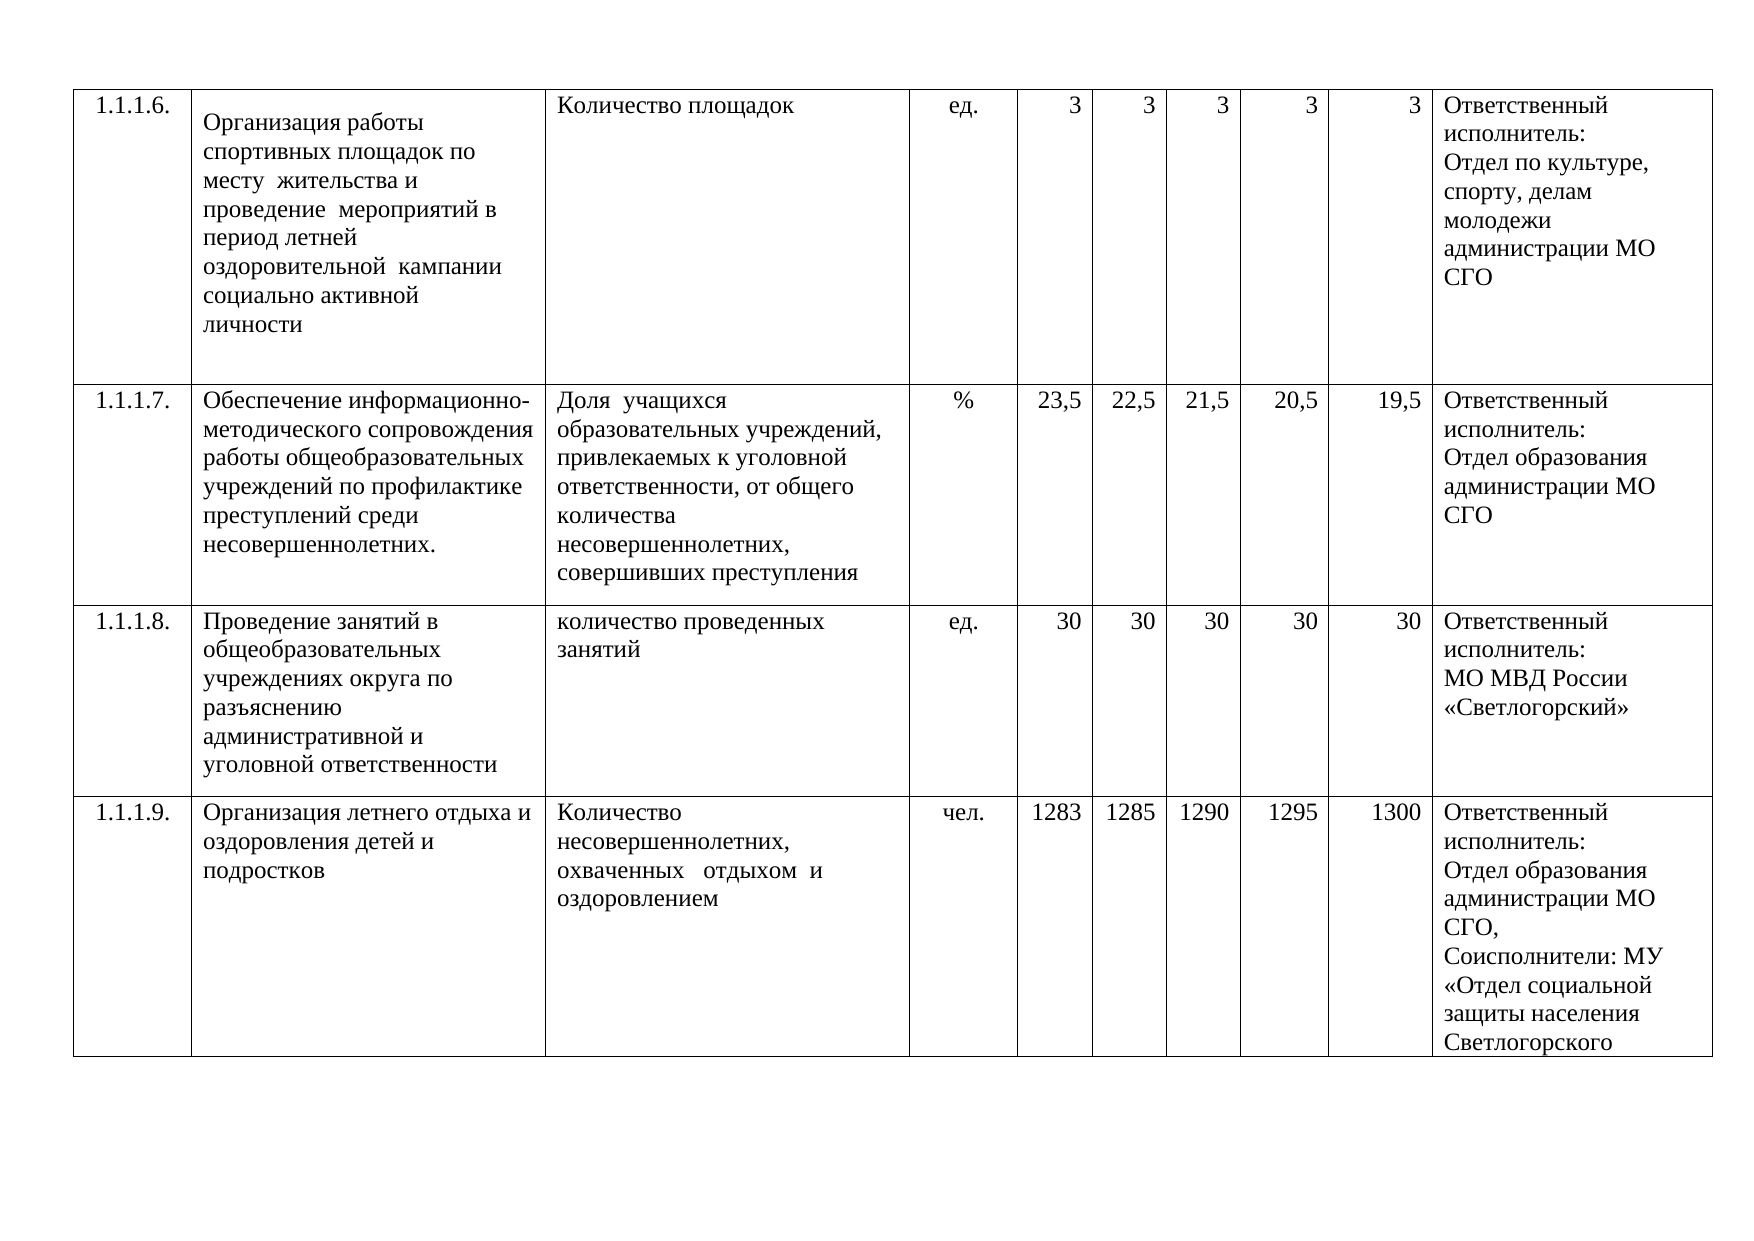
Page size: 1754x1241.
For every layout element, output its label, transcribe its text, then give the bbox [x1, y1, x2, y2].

table_cell 19,5 [1329, 385, 1432, 605]
table_cell Проведение занятий в общеобразовательных учреждениях округа по разъяснению административной и уголовной ответственности [192, 606, 545, 796]
table_cell 20,5 [1241, 385, 1328, 605]
table_cell Количество площадок [546, 90, 909, 384]
table_cell 1290 [1167, 797, 1240, 1056]
table_cell 3 [1093, 90, 1166, 384]
table_cell 30 [1018, 606, 1092, 796]
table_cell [1433, 797, 1712, 1056]
table_cell 3 [1018, 90, 1092, 384]
table_cell 1295 [1241, 797, 1328, 1056]
table_cell Доля учащихся образовательных учреждений, привлекаемых к уголовной ответственности, от общего количества несовершеннолетних, совершивших преступления [546, 385, 909, 605]
table_cell 1300 [1329, 797, 1432, 1056]
table_cell 1285 [1093, 797, 1166, 1056]
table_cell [546, 797, 909, 1056]
table_cell 1.1.1.9. [74, 797, 191, 1056]
table_cell 1.1.1.6. [74, 90, 191, 384]
table_cell 21,5 [1167, 385, 1240, 605]
table_cell Обеспечение информационно- методического сопровождения работы общеобразовательных учреждений по профилактике преступлений среди несовершеннолетних. [192, 385, 545, 605]
table_cell 3 [1167, 90, 1240, 384]
table_cell Организация работы спортивных площадок по месту жительства и проведение мероприятий в период летней оздоровительной кампании социально активной личности [192, 90, 545, 384]
table_cell Ответственный исполнитель: МО МВД России «Светлогорский» [1433, 606, 1712, 796]
table_cell 1.1.1.7. [74, 385, 191, 605]
table_cell 22,5 [1093, 385, 1166, 605]
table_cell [192, 797, 545, 1056]
table_cell % [910, 385, 1017, 605]
table_cell 30 [1241, 606, 1328, 796]
table_cell Ответственный исполнитель: Отдел образования администрации МО СГО [1433, 385, 1712, 605]
table_cell чел. [910, 797, 1017, 1056]
table_cell 1.1.1.8. [74, 606, 191, 796]
table_cell 3 [1329, 90, 1432, 384]
table_cell 30 [1093, 606, 1166, 796]
table_cell ед. [910, 90, 1017, 384]
table_cell 23,5 [1018, 385, 1092, 605]
table_cell 30 [1167, 606, 1240, 796]
table_cell 1283 [1018, 797, 1092, 1056]
table_cell 3 [1241, 90, 1328, 384]
table_cell 30 [1329, 606, 1432, 796]
table_cell Ответственный исполнитель: Отдел по культуре, спорту, делам молодежи администрации МО СГО [1433, 90, 1712, 384]
table_cell количество проведенных занятий [546, 606, 909, 796]
table_cell ед. [910, 606, 1017, 796]
